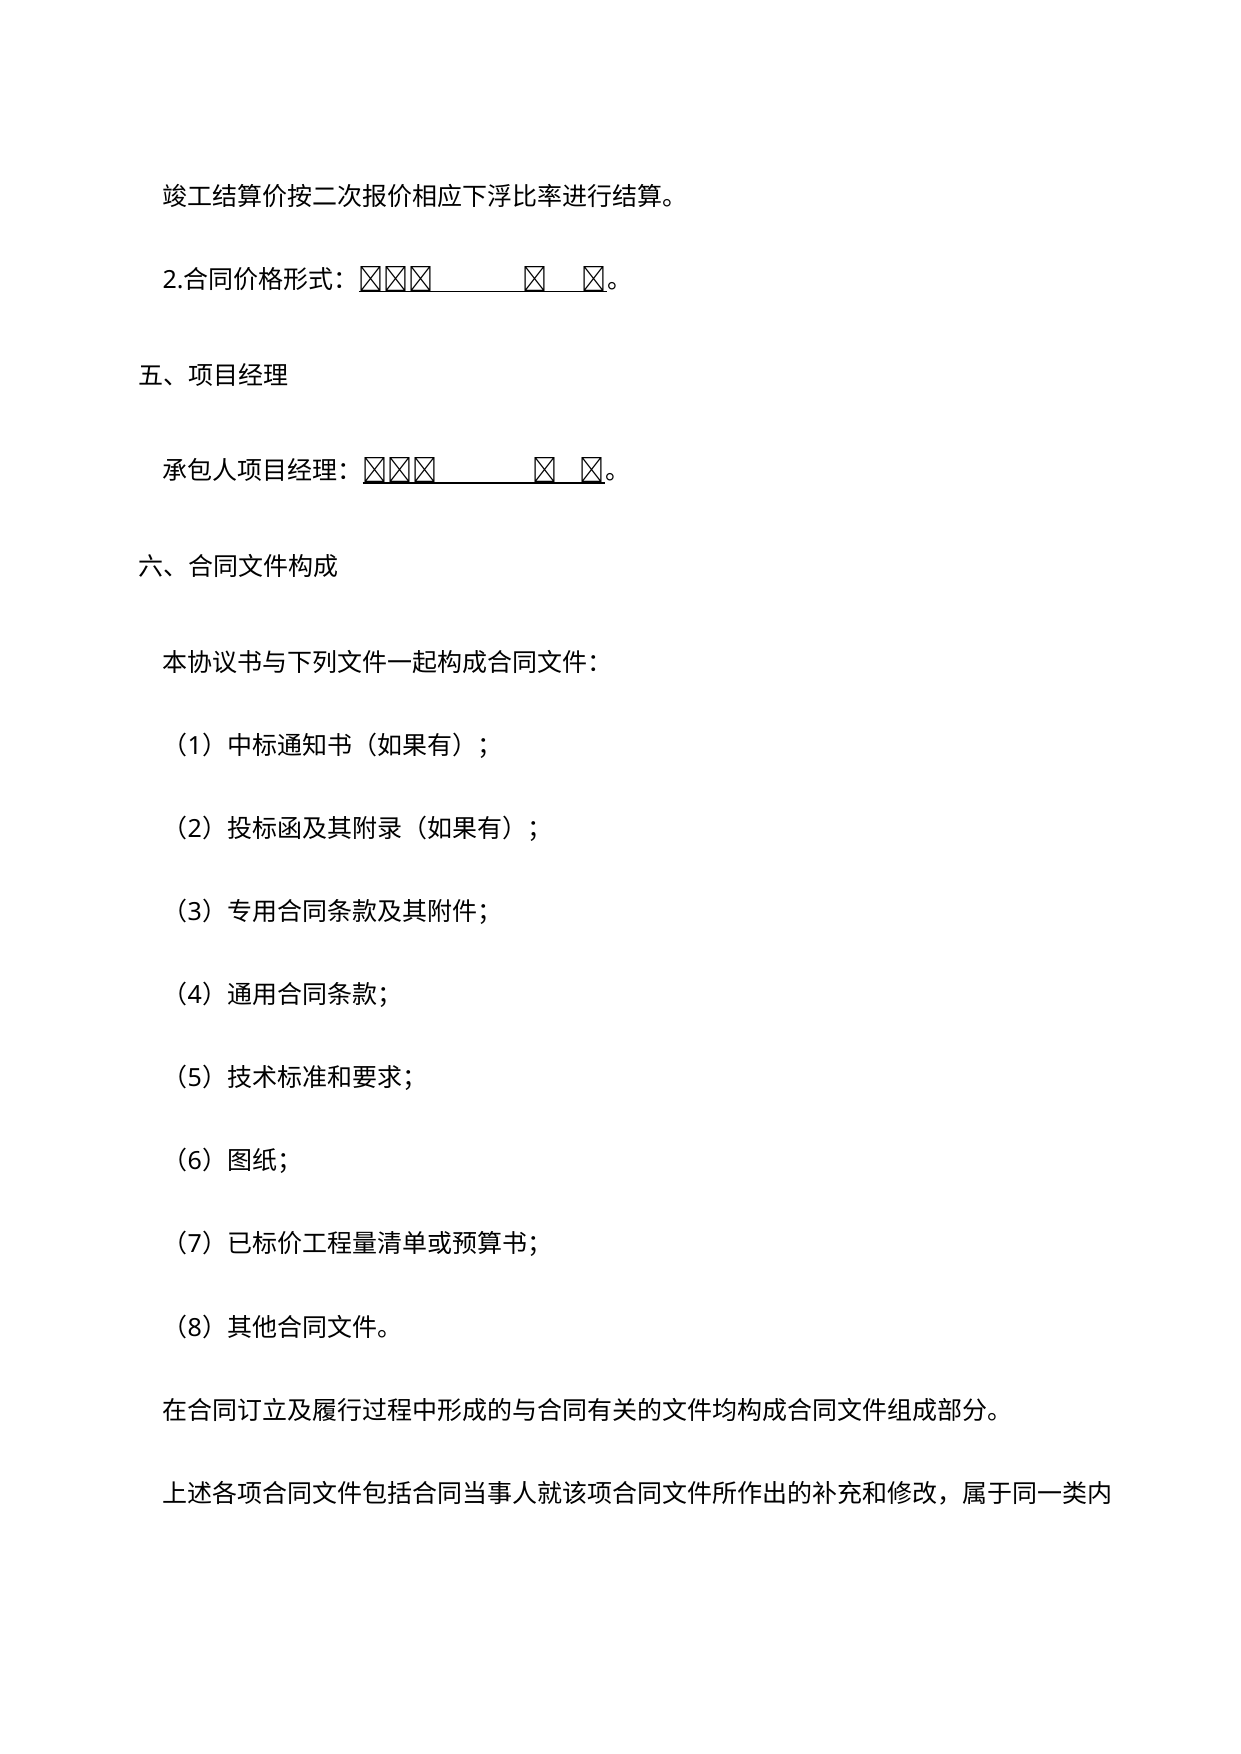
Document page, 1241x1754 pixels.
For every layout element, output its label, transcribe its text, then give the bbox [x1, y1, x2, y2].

text （4）通用合同条款； [112, 960, 1128, 1025]
text 本协议书与下列文件一起构成合同文件： [112, 628, 1128, 693]
text （2）投标函及其附录（如果有）； [112, 794, 1128, 859]
text （8）其他合同文件。 [112, 1293, 1128, 1358]
text （5）技术标准和要求； [112, 1043, 1128, 1108]
text 承包人项目经理：  。 [112, 436, 1128, 501]
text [112, 1459, 1128, 1524]
text 竣工结算价按二次报价相应下浮比率进行结算。 [112, 162, 1128, 227]
text （1）中标通知书（如果有）； [112, 711, 1128, 776]
text 六、合同文件构成 [112, 532, 1128, 597]
text （7）已标价工程量清单或预算书； [112, 1209, 1128, 1274]
text 五、项目经理 [112, 341, 1128, 406]
text 在合同订立及履行过程中形成的与合同有关的文件均构成合同文件组成部分。 [112, 1376, 1128, 1441]
text 2.合同价格形式：  。 [112, 245, 1128, 310]
text （3）专用合同条款及其附件； [112, 877, 1128, 942]
text （6）图纸； [112, 1126, 1128, 1191]
